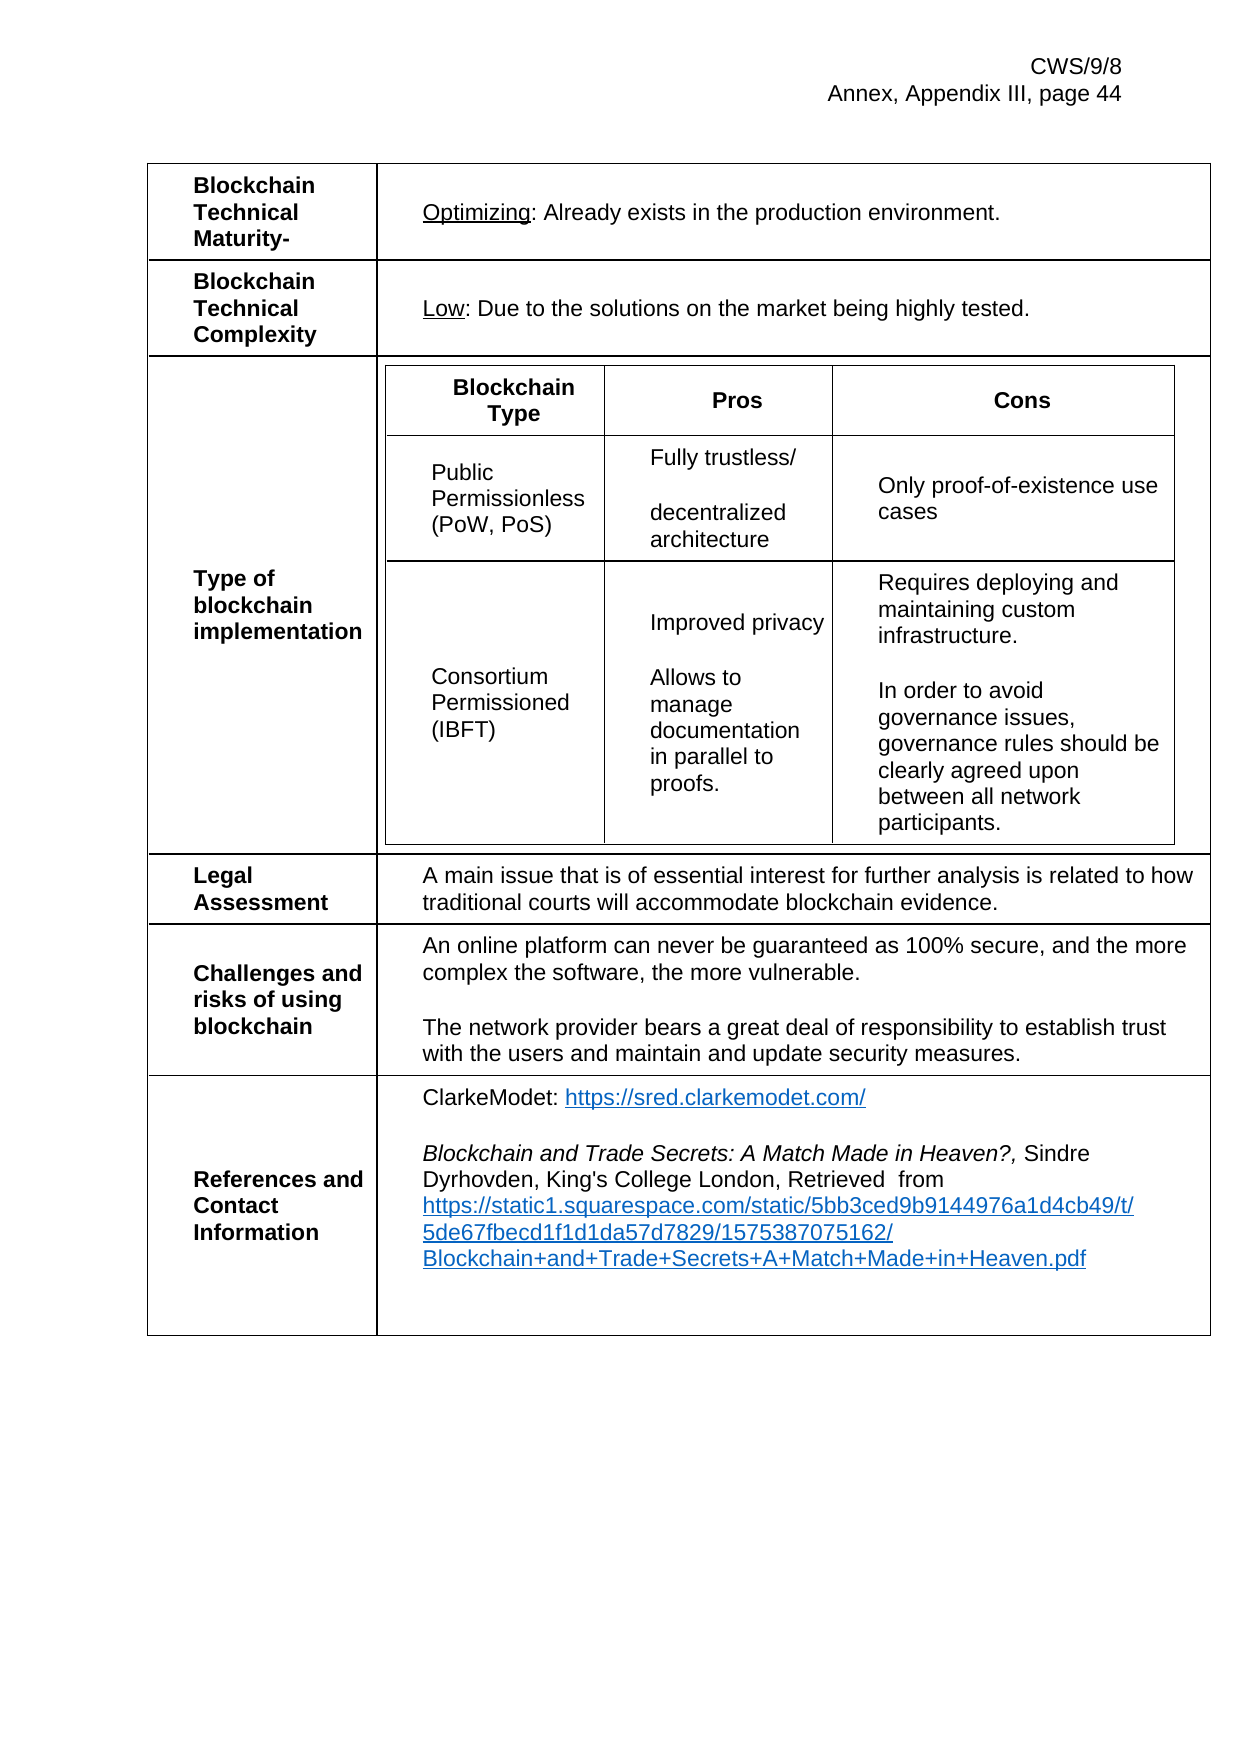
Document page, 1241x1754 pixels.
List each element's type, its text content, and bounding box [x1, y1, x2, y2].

table_cell Low: Due to the solutions on the market being highly tested. [378, 261, 1210, 355]
table_cell Type of blockchain implementation [148, 356, 376, 853]
table_cell A main issue that is of essential interest for further analysis is related to how traditional courts will accommodate blockchain evidence. [378, 855, 1210, 923]
table_cell An online platform can never be guaranteed as 100% secure, and the more complex the software, the more vulnerable. The network provider bears a great deal of responsibility to establish trust with the users and maintain and update security measures. [378, 925, 1210, 1074]
table_cell References and Contact Information [148, 1076, 376, 1334]
table_cell Blockchain Technical Complexity [148, 260, 376, 355]
table_cell [378, 357, 1210, 853]
table_cell Challenges and risks of using blockchain [148, 924, 376, 1074]
table_cell Blockchain Technical Maturity- [148, 164, 376, 259]
table_cell ClarkeModet: https://sred.clarkemodet.com/ Blockchain and Trade Secrets: A Match Made in Heaven?, Sindre Dyrhovden, King's College London, Retrieved from https://static1.squarespace.com/static/5bb3ced9b9144976a1d4cb49/t/5de67fbecd1f1d1da57d7829/1575387075162/Blockchain+and+Trade+Secrets+A+Match+Made+in+Heaven.pdf [378, 1076, 1210, 1334]
table_cell Legal Assessment [148, 854, 376, 923]
table_cell Optimizing: Already exists in the production environment. [378, 164, 1210, 259]
